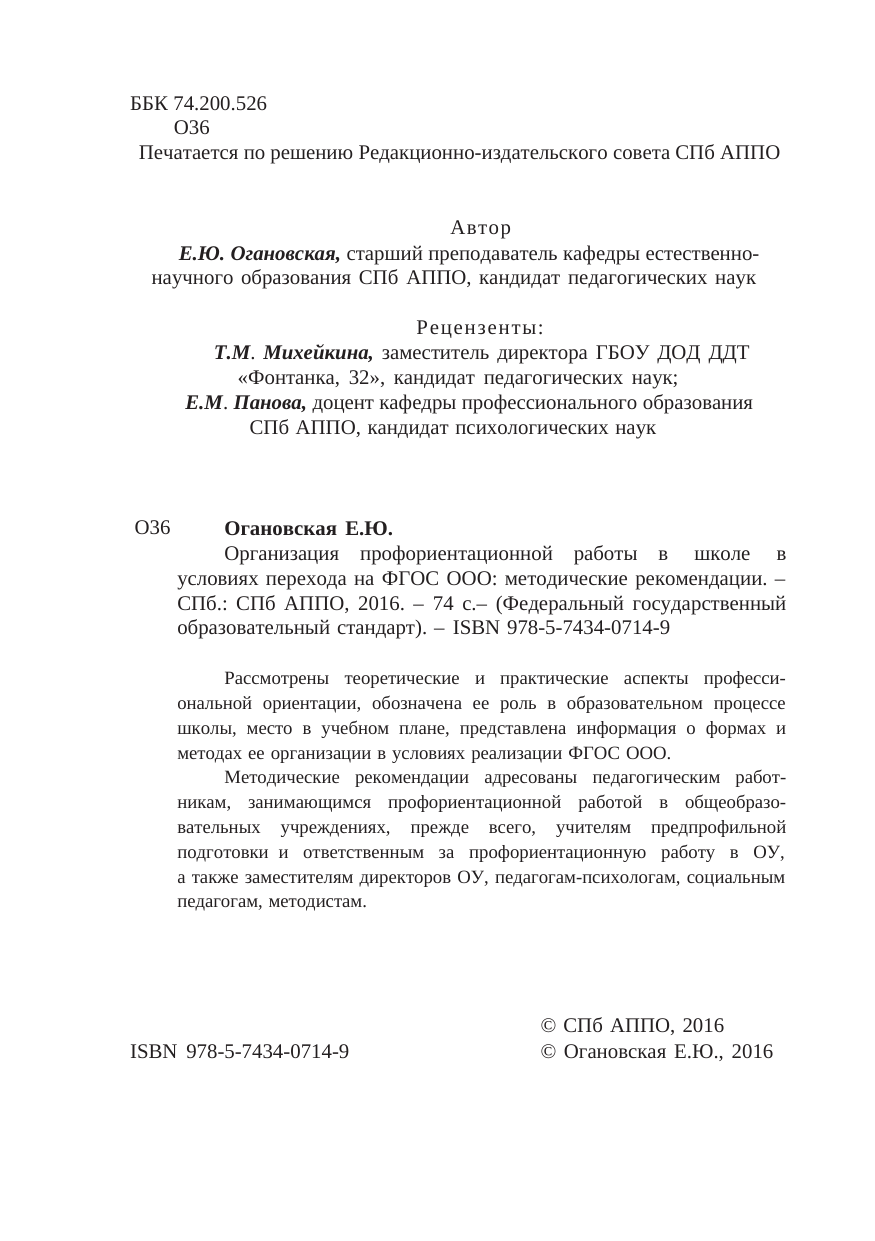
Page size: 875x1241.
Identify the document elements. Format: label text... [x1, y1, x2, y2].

text «Фонтанка, 32», кандидат педагогических наук; [165, 365, 751, 389]
text Т.М. Михейкина, заместитель директора ГБОУ ДОД ДДТ [212, 340, 751, 364]
text Методические рекомендации адресованы педагогическим работ- никам, занимающимся профориентационной работой в общеобразо- вательных учреждениях, прежде всего, учителям предпрофильной подготовки и ответственным за профориентационную работу в ОУ, а также заместителям директоров ОУ, педагогам-психологам, социальным педагогам, методистам. [177, 766, 786, 912]
text © СПб АППО, 2016 [540, 1013, 797, 1037]
text Е.Ю. Огановская, старший преподаватель кафедры естественно- научного образования СПб АППО, кандидат педагогических наук [151, 240, 797, 289]
text Огановская Е.Ю. [224, 516, 797, 540]
text Е.М. Панова, доцент кафедры профессионального образования СПб АППО, кандидат психологических наук [185, 390, 789, 439]
text О36 [134, 515, 172, 539]
text Рассмотрены теоретические и практические аспекты професси- ональной ориентации, обозначена ее роль в образовательном процессе школы, место в учебном плане, представлена информация о формах и методах ее организации в условиях реализации ФГОС ООО. [177, 667, 786, 763]
text Печатается по решению Редакционно-издательского совета СПб АППО [139, 140, 797, 164]
text Автор [450, 215, 797, 239]
text Организация профориентационной работы в школе в условиях перехода на ФГОС ООО: методические рекомендации. – СПб.: СПб АППО, 2016. – 74 с.– (Федеральный государственный образовательный стандарт). – ISBN 978-5-7434-0714-9 [177, 541, 786, 639]
text Рецензенты: [212, 315, 753, 339]
text ISBN 978-5-7434-0714-9 © Огановская Е.Ю., 2016 [130, 1038, 797, 1063]
text ББК 74.200.526 О36 [130, 91, 300, 139]
